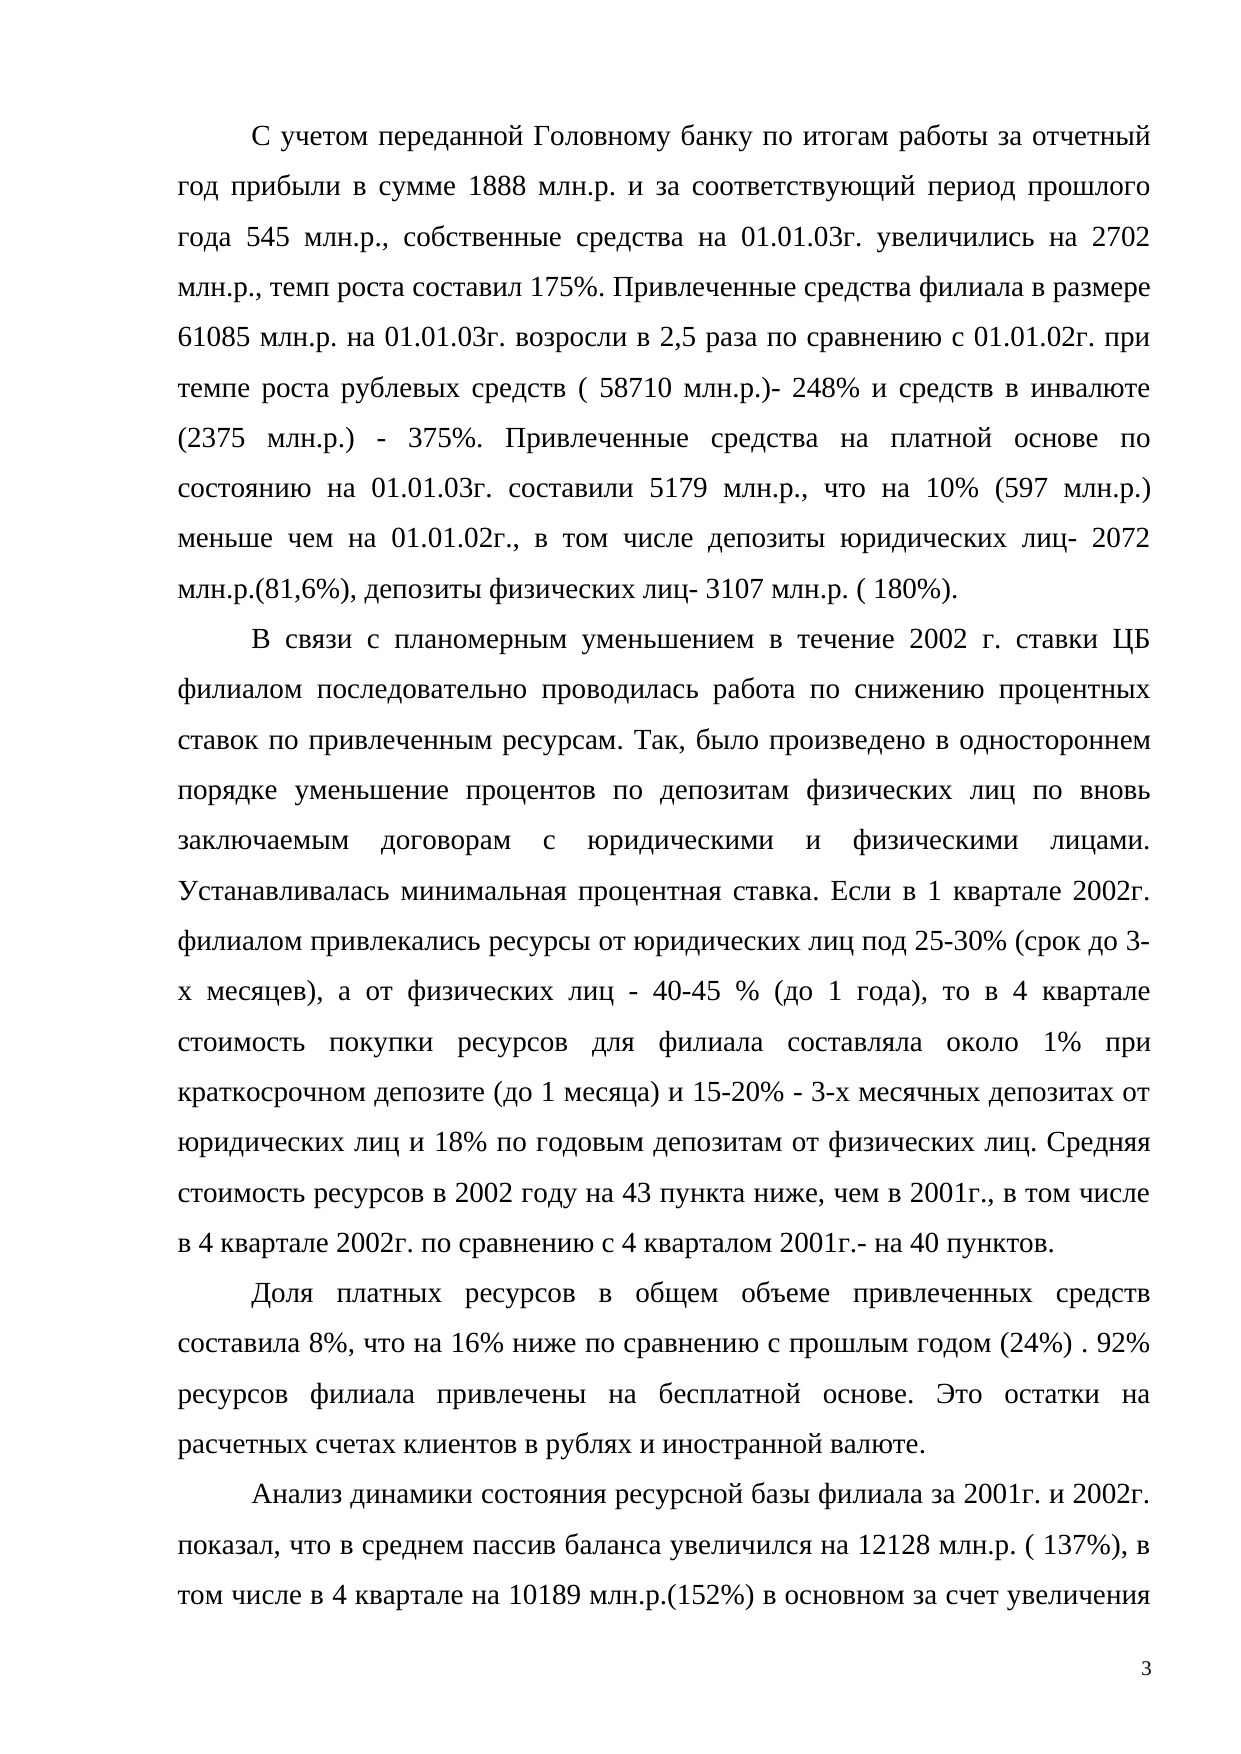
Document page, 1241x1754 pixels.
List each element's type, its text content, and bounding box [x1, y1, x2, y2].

list С учетом переданной Головному банку по итогам работы за отчетный год прибыли в сумме 1888 млн.р. и за соответствующий период прошлого года 545 млн.р., собственные средства на 01.01.03г. увеличились на 2702 млн.р., темп роста составил 175%. Привлеченные средства филиала в размере 61085 млн.р. на 01.01.03г. возросли в 2,5 раза по сравнению с 01.01.02г. при темпе роста рублевых средств ( 58710 млн.р.)- 248% и средств в инвалюте (2375 млн.р.) - 375%. Привлеченные средства на платной основе по состоянию на 01.01.03г. составили 5179 млн.р., что на 10% (597 млн.р.) меньше чем на 01.01.02г., в том числе депозиты юридических лиц- 2072 млн.р.(81,6%), депозиты физических лиц- 3107 млн.р. ( 180%). [177, 118, 1152, 604]
list Доля платных ресурсов в общем объеме привлеченных средств составила 8%, что на 16% ниже по сравнению с прошлым годом (24%) . 92% ресурсов филиала привлечены на бесплатной основе. Это остатки на расчетных счетах клиентов в рублях и иностранной валюте. [177, 1275, 1152, 1460]
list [177, 1477, 1152, 1611]
list В связи с планомерным уменьшением в течение . ставки ЦБ филиалом последовательно проводилась работа по снижению процентных ставок по привлеченным ресурсам. Так, было произведено в одностороннем порядке уменьшение процентов по депозитам физических лиц по вновь заключаемым договорам с юридическими и физическими лицами. Устанавливалась минимальная процентная ставка. Если в 1 квартале 2002г. филиалом привлекались ресурсы от юридических лиц под 25-30% (срок до 3-х месяцев), а от физических лиц - 40-45 % (до 1 года), то в 4 квартале стоимость покупки ресурсов для филиала составляла около 1% при краткосрочном депозите (до 1 месяца) и 15-20% - 3-х месячных депозитах от юридических лиц и 18% по годовым депозитам от физических лиц. Средняя стоимость ресурсов в 2002 году на 43 пункта ниже, чем в 2001г., в том числе в 4 квартале 2002г. по сравнению с 4 кварталом 2001г.- на 40 пунктов. [177, 621, 1152, 1258]
